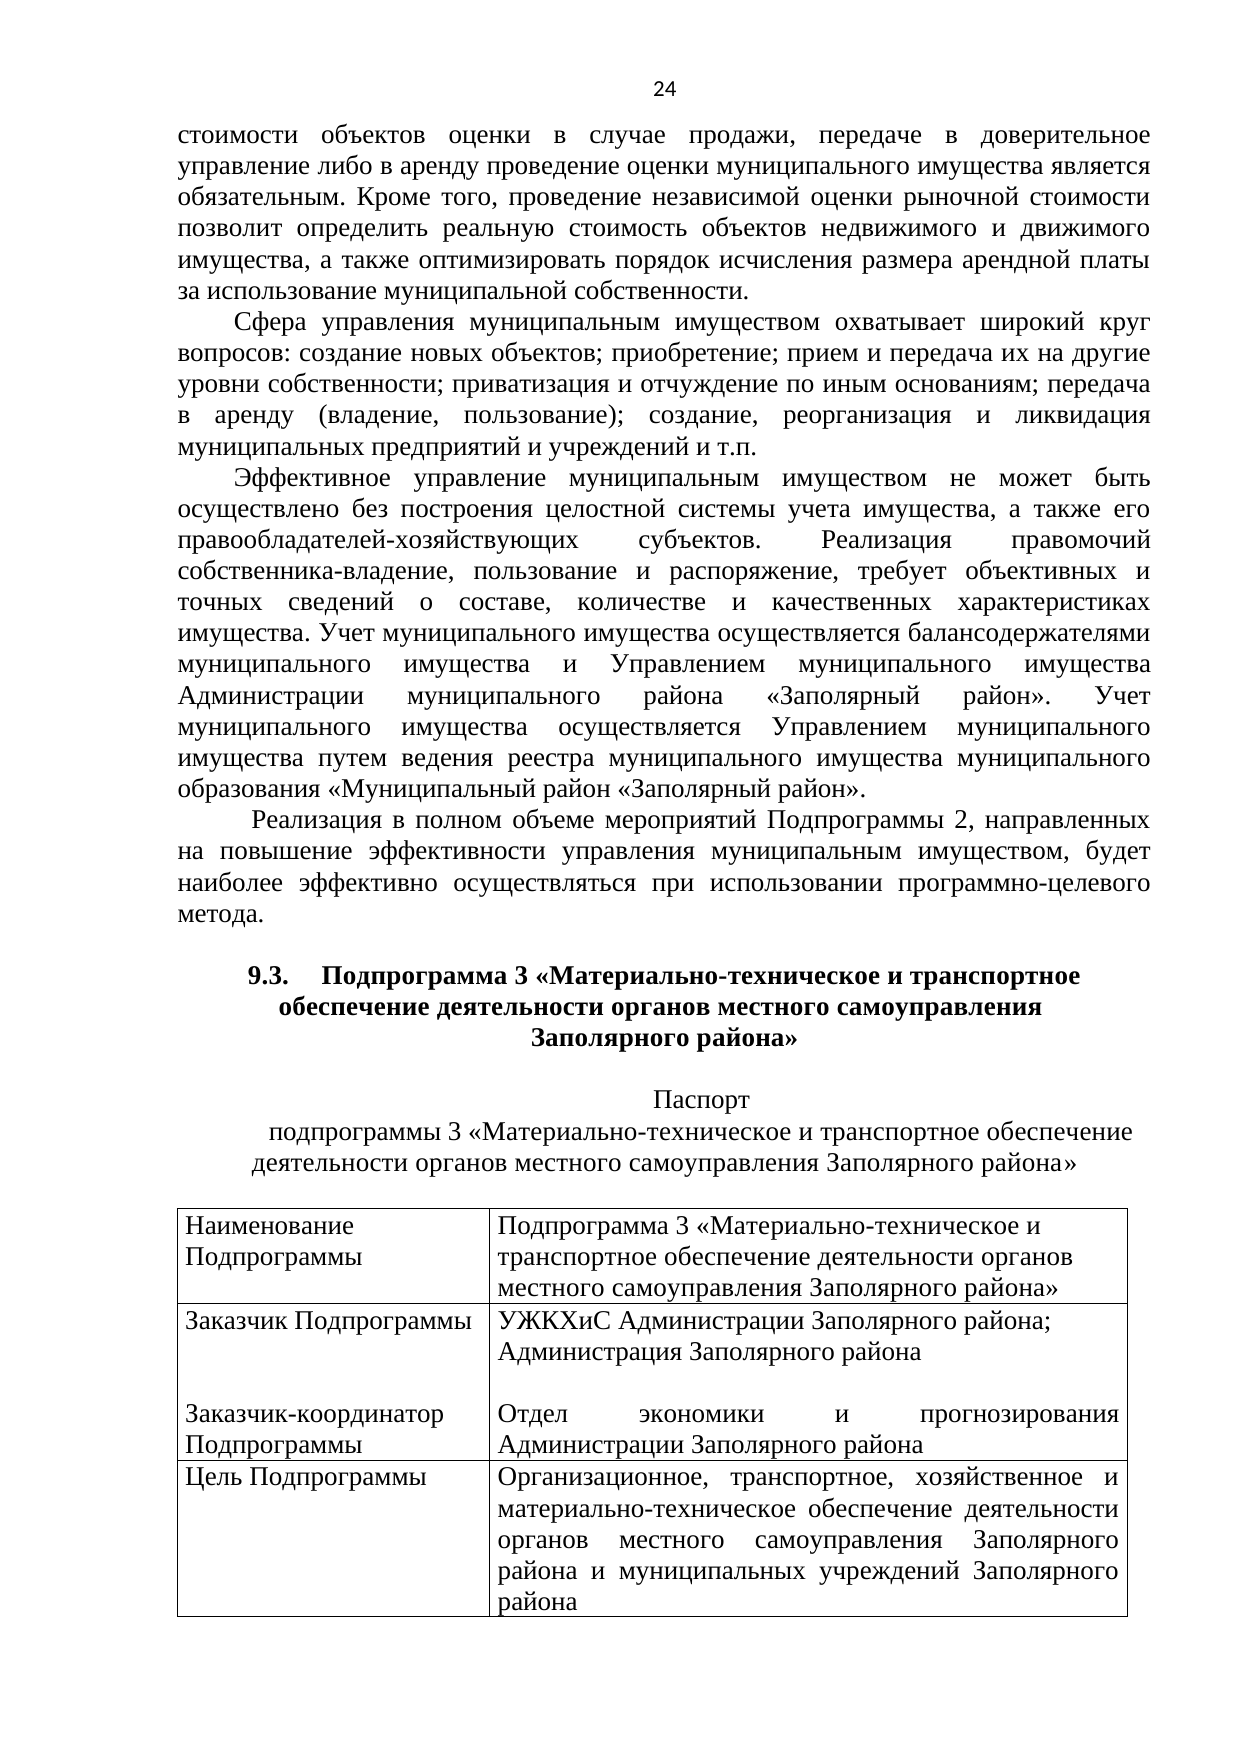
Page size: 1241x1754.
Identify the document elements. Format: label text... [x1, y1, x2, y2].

text подпрограммы 3 «Материально-техническое и транспортное обеспечение деятельности органов местного самоуправления Заполярного района» [177, 1115, 1152, 1177]
table_cell Организационное, транспортное, хозяйственное и материально-техническое обеспечение деятельности органов местного самоуправления Заполярного района и муниципальных учреждений Заполярного района [490, 1461, 1127, 1616]
text Эффективное управление муниципальным имуществом не может быть осуществлено без построения целостной системы учета имущества, а также его правообладателей-хозяйствующих субъектов. Реализация правомочий собственника-владение, пользование и распоряжение, требует объективных и точных сведений о составе, количестве и качественных характеристиках имущества. Учет муниципального имущества осуществляется балансодержателями муниципального имущества и Управлением муниципального имущества Администрации муниципального района «Заполярный район». Учет муниципального имущества осуществляется Управлением муниципального имущества путем ведения реестра муниципального имущества муниципального образования «Муниципальный район «Заполярный район». [177, 461, 1152, 803]
text Сфера управления муниципальным имуществом охватывает широкий круг вопросов: создание новых объектов; приобретение; прием и передача их на другие уровни собственности; приватизация и отчуждение по иным основаниям; передача в аренду (владение, пользование); создание, реорганизация и ликвидация муниципальных предприятий и учреждений и т.п. [177, 305, 1152, 461]
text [177, 118, 1152, 305]
table_cell УЖКХиС Администрации Заполярного района; Администрация Заполярного района Отдел экономики и прогнозирования Администрации Заполярного района [490, 1304, 1127, 1459]
table_header Наименование Подпрограммы [178, 1209, 489, 1303]
text 9.3. Подпрограмма 3 «Материально-техническое и транспортное обеспечение деятельности органов местного самоуправления Заполярного района» [177, 959, 1152, 1052]
table_header Подпрограмма 3 «Материально-техническое и транспортное обеспечение деятельности органов местного самоуправления Заполярного района» [490, 1209, 1127, 1303]
text Реализация в полном объеме мероприятий Подпрограммы 2, направленных на повышение эффективности управления муниципальным имуществом, будет наиболее эффективно осуществляться при использовании программно-целевого метода. [177, 803, 1152, 928]
table_cell Цель Подпрограммы [178, 1461, 489, 1616]
table_cell Заказчик Подпрограммы Заказчик-координатор Подпрограммы [178, 1304, 489, 1459]
text Паспорт [177, 1084, 1152, 1115]
